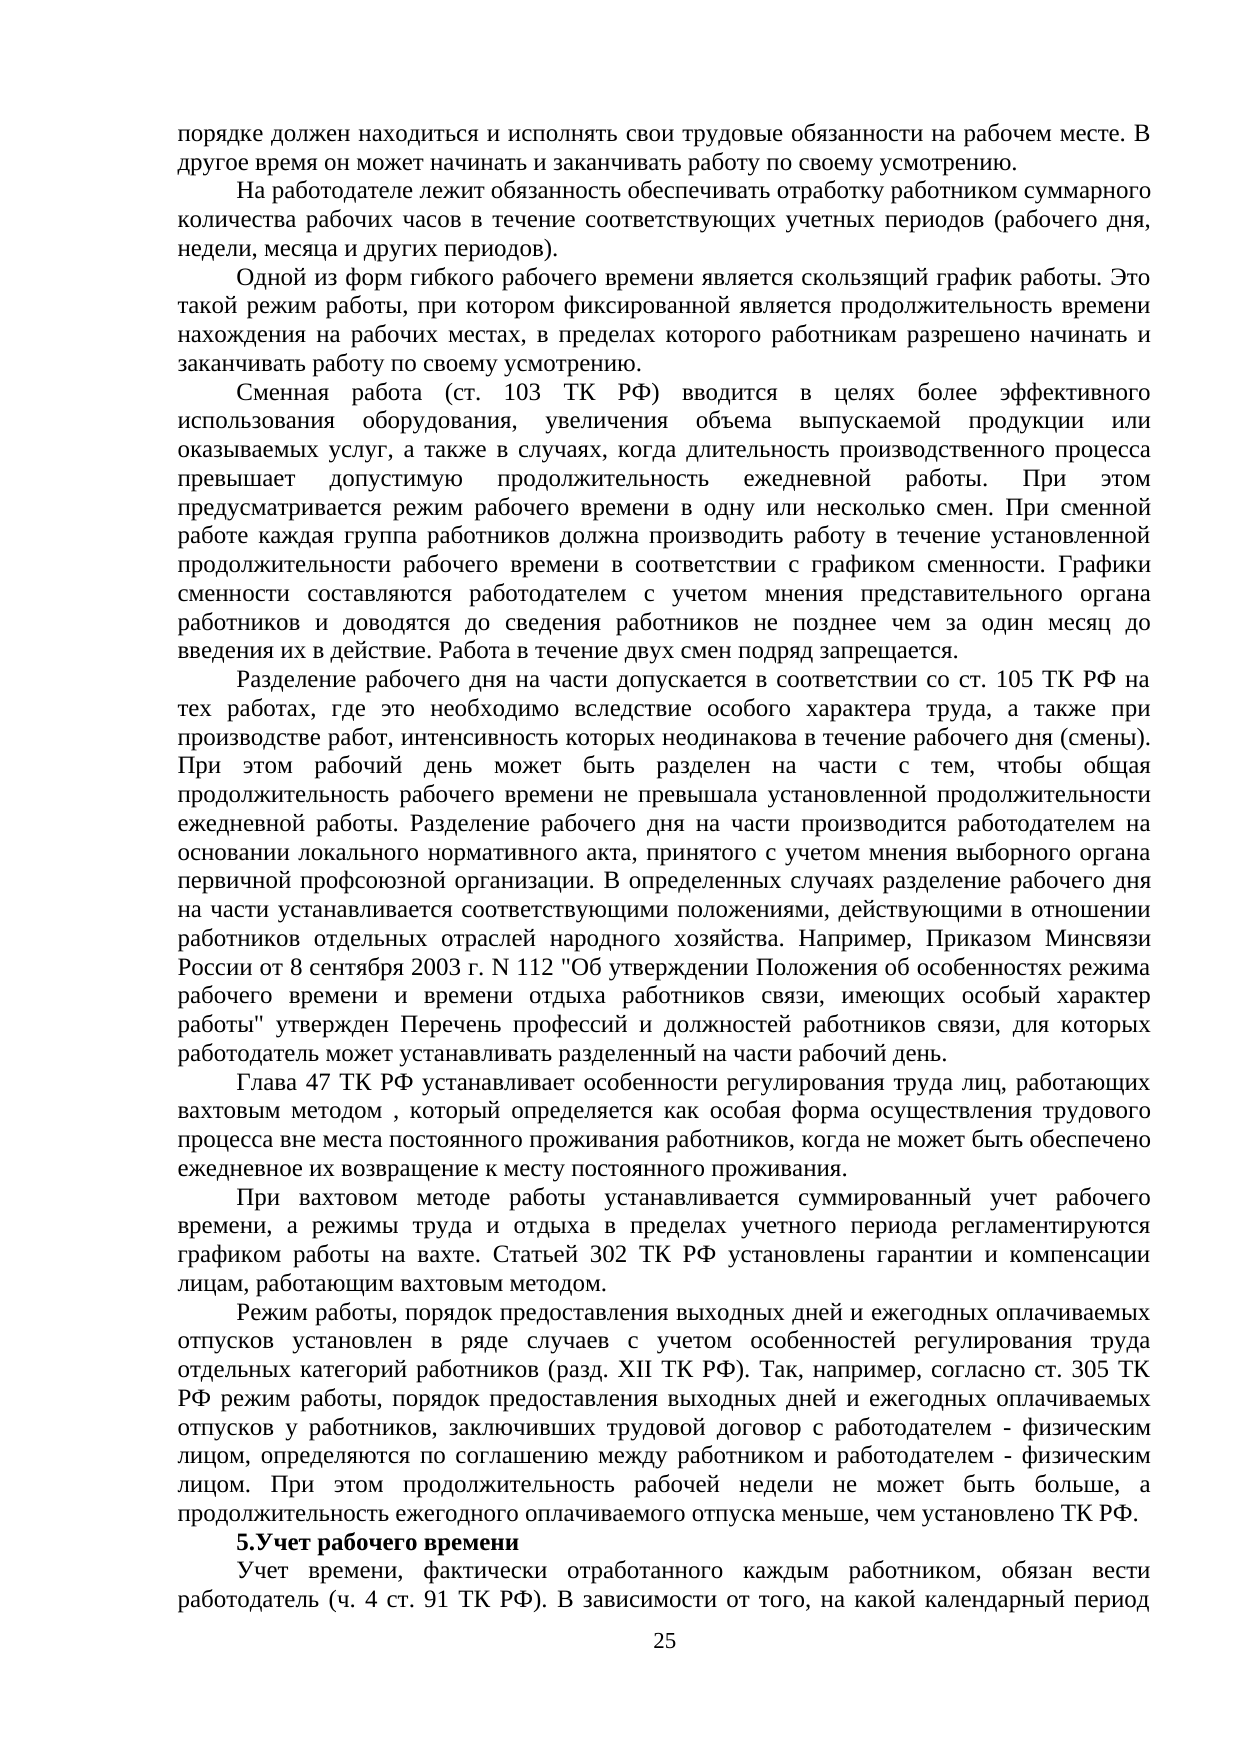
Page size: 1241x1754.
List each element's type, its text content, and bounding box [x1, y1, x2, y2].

text 5.Учет рабочего времени [177, 1527, 1152, 1556]
text При вахтовом методе работы устанавливается суммированный учет рабочего времени, а режимы труда и отдыха в пределах учетного периода регламентируются графиком работы на вахте. Статьей 302 ТК РФ установлены гарантии и компенсации лицам, работающим вахтовым методом. [177, 1182, 1152, 1297]
text Режим работы, порядок предоставления выходных дней и ежегодных оплачиваемых отпусков установлен в ряде случаев с учетом особенностей регулирования труда отдельных категорий работников (разд. XII ТК РФ). Так, например, согласно ст. 305 ТК РФ режим работы, порядок предоставления выходных дней и ежегодных оплачиваемых отпусков у работников, заключивших трудовой договор с работодателем - физическим лицом, определяются по соглашению между работником и работодателем - физическим лицом. При этом продолжительность рабочей недели не может быть больше, а продолжительность ежегодного оплачиваемого отпуска меньше, чем установлено ТК РФ. [177, 1297, 1152, 1527]
text Глава 47 ТК РФ устанавливает особенности регулирования труда лиц, работающих вахтовым методом , который определяется как особая форма осуществления трудового процесса вне места постоянного проживания работников, когда не может быть обеспечено ежедневное их возвращение к месту постоянного проживания. [177, 1067, 1152, 1182]
text Одной из форм гибкого рабочего времени является скользящий график работы. Это такой режим работы, при котором фиксированной является продолжительность времени нахождения на рабочих местах, в пределах которого работникам разрешено начинать и заканчивать работу по своему усмотрению. [177, 262, 1152, 377]
text Разделение рабочего дня на части допускается в соответствии со ст. 105 ТК РФ на тех работах, где это необходимо вследствие особого характера труда, а также при производстве работ, интенсивность которых неодинакова в течение рабочего дня (смены). При этом рабочий день может быть разделен на части с тем, чтобы общая продолжительность рабочего времени не превышала установленной продолжительности ежедневной работы. Разделение рабочего дня на части производится работодателем на основании локального нормативного акта, принятого с учетом мнения выборного органа первичной профсоюзной организации. В определенных случаях разделение рабочего дня на части устанавливается соответствующими положениями, действующими в отношении работников отдельных отраслей народного хозяйства. Например, Приказом Минсвязи России от 8 сентября 2003 г. N 112 "Об утверждении Положения об особенностях режима рабочего времени и времени отдыха работников связи, имеющих особый характер работы" утвержден Перечень профессий и должностей работников связи, для которых работодатель может устанавливать разделенный на части рабочий день. [177, 664, 1152, 1067]
text На работодателе лежит обязанность обеспечивать отработку работником суммарного количества рабочих часов в течение соответствующих учетных периодов (рабочего дня, недели, месяца и других периодов). [177, 176, 1152, 262]
text Сменная работа (ст. 103 ТК РФ) вводится в целях более эффективного использования оборудования, увеличения объема выпускаемой продукции или оказываемых услуг, а также в случаях, когда длительность производственного процесса превышает допустимую продолжительность ежедневной работы. При этом предусматривается режим рабочего времени в одну или несколько смен. При сменной работе каждая группа работников должна производить работу в течение установленной продолжительности рабочего времени в соответствии с графиком сменности. Графики сменности составляются работодателем с учетом мнения представительного органа работников и доводятся до сведения работников не позднее чем за один месяц до введения их в действие. Работа в течение двух смен подряд запрещается. [177, 377, 1152, 664]
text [177, 1556, 1152, 1613]
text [177, 118, 1152, 176]
